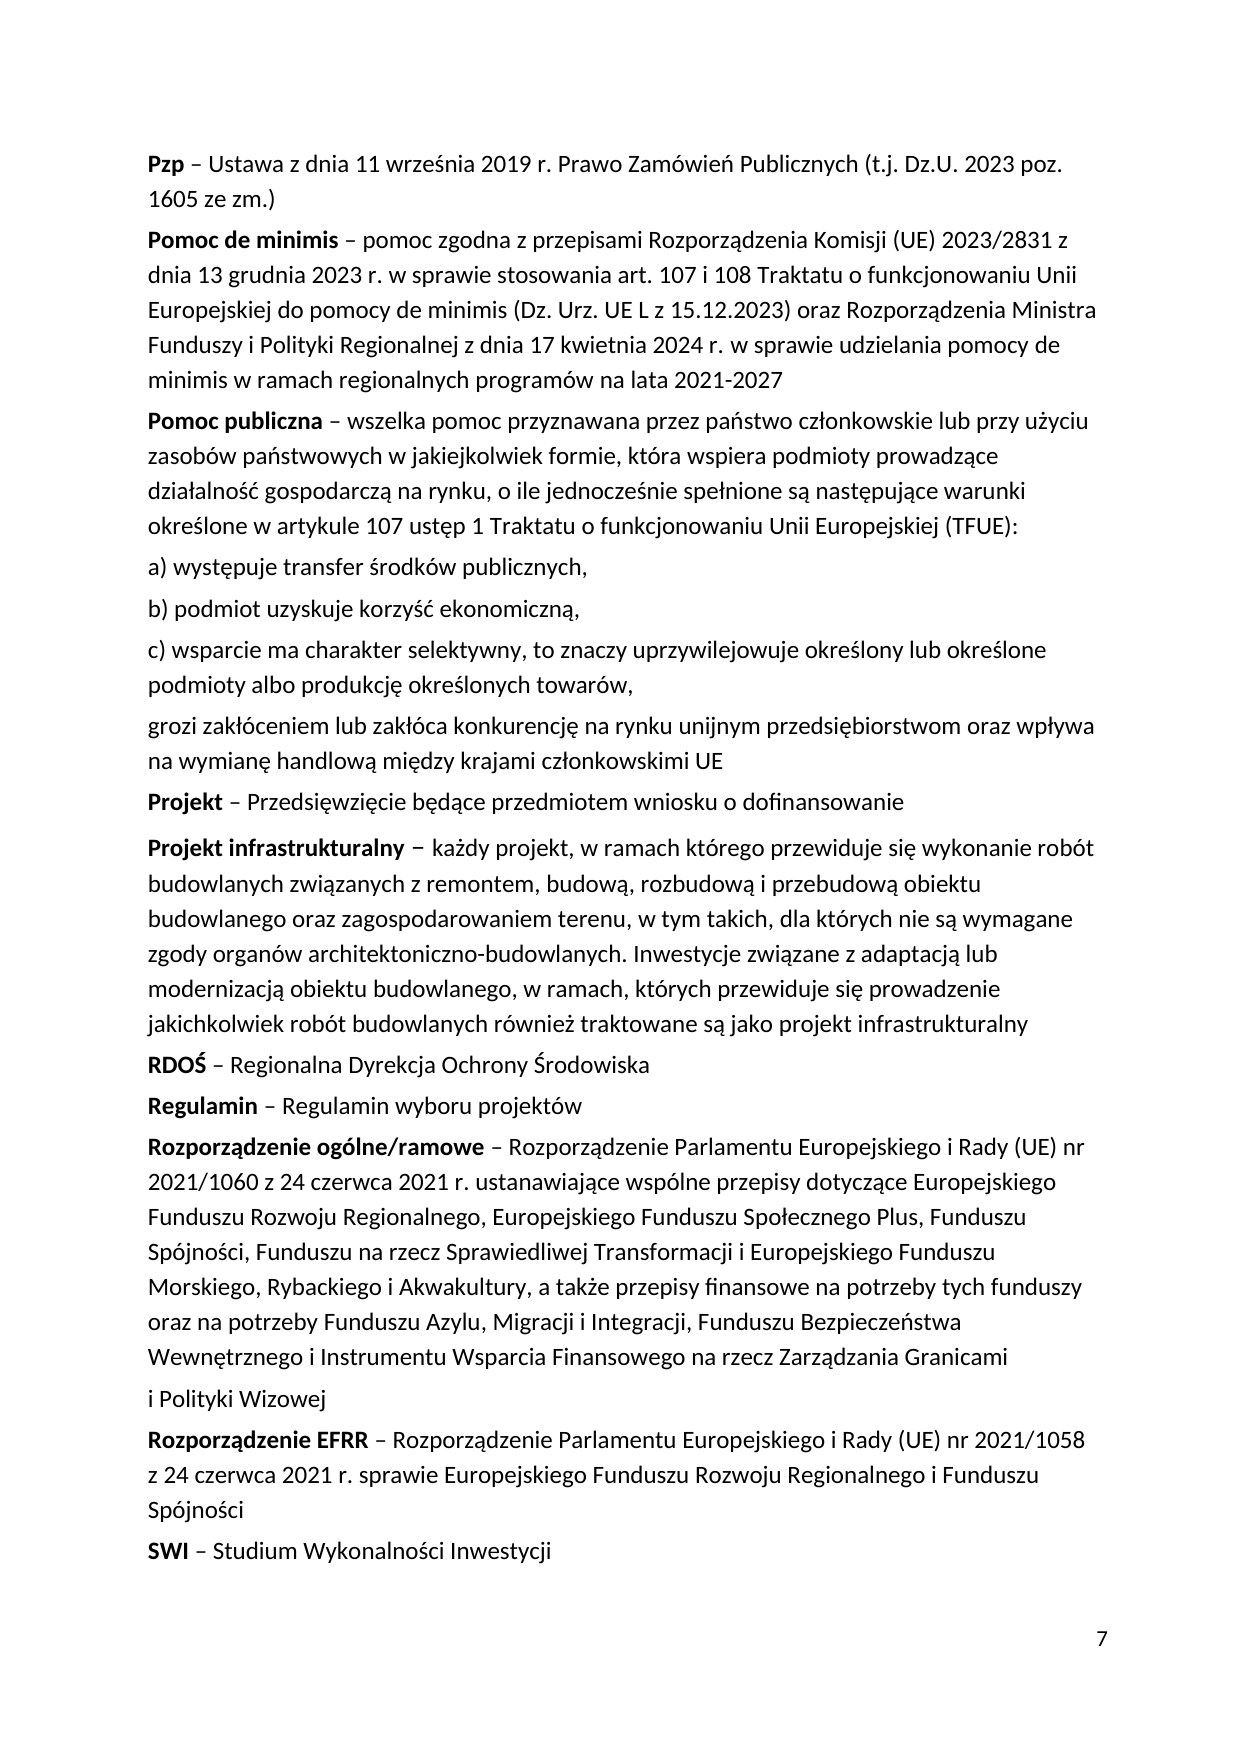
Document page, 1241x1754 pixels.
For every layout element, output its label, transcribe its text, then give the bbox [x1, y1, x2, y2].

text Regulamin – Regulamin wyboru projektów [148, 1090, 1107, 1121]
text i Polityki Wizowej [148, 1383, 1107, 1413]
text SWI – Studium Wykonalności Inwestycji [148, 1535, 1107, 1566]
text a) występuje transfer środków publicznych, [148, 551, 1107, 582]
text Projekt infrastrukturalny – każdy projekt, w ramach którego przewiduje się wykonanie robót budowlanych związanych z remontem, budową, rozbudową i przebudową obiektu budowlanego oraz zagospodarowaniem terenu, w tym takich, dla których nie są wymagane zgody organów architektoniczno-budowlanych. Inwestycje związane z adaptacją lub modernizacją obiektu budowlanego, w ramach, których przewiduje się prowadzenie jakichkolwiek robót budowlanych również traktowane są jako projekt infrastrukturalny [148, 828, 1107, 1038]
text Pomoc publiczna – wszelka pomoc przyznawana przez państwo członkowskie lub przy użyciu zasobów państwowych w jakiejkolwiek formie, która wspiera podmioty prowadzące działalność gospodarczą na rynku, o ile jednocześnie spełnione są następujące warunki określone w artykule 107 ustęp 1 Traktatu o funkcjonowaniu Unii Europejskiej (TFUE): [148, 405, 1107, 541]
text Pzp – Ustawa z dnia 11 września 2019 r. Prawo Zamówień Publicznych (t.j. Dz.U. 2023 poz. 1605 ze zm.) [148, 148, 1107, 213]
text Rozporządzenie EFRR – Rozporządzenie Parlamentu Europejskiego i Rady (UE) nr 2021/1058 z 24 czerwca 2021 r. sprawie Europejskiego Funduszu Rozwoju Regionalnego i Funduszu Spójności [148, 1424, 1107, 1524]
text Rozporządzenie ogólne/ramowe – Rozporządzenie Parlamentu Europejskiego i Rady (UE) nr 2021/1060 z 24 czerwca 2021 r. ustanawiające wspólne przepisy dotyczące Europejskiego Funduszu Rozwoju Regionalnego, Europejskiego Funduszu Społecznego Plus, Funduszu Spójności, Funduszu na rzecz Sprawiedliwej Transformacji i Europejskiego Funduszu Morskiego, Rybackiego i Akwakultury, a także przepisy finansowe na potrzeby tych funduszy oraz na potrzeby Funduszu Azylu, Migracji i Integracji, Funduszu Bezpieczeństwa Wewnętrznego i Instrumentu Wsparcia Finansowego na rzecz Zarządzania Granicami [148, 1132, 1107, 1372]
text Projekt – Przedsięwzięcie będące przedmiotem wniosku o dofinansowanie [148, 786, 1107, 817]
text RDOŚ – Regionalna Dyrekcja Ochrony Środowiska [148, 1049, 1107, 1079]
text b) podmiot uzyskuje korzyść ekonomiczną, [148, 593, 1107, 623]
text c) wsparcie ma charakter selektywny, to znaczy uprzywilejowuje określony lub określone podmioty albo produkcję określonych towarów, [148, 634, 1107, 699]
text grozi zakłóceniem lub zakłóca konkurencję na rynku unijnym przedsiębiorstwom oraz wpływa na wymianę handlową między krajami członkowskimi UE [148, 710, 1107, 776]
text Pomoc de minimis – pomoc zgodna z przepisami Rozporządzenia Komisji (UE) 2023/2831 z dnia 13 grudnia 2023 r. w sprawie stosowania art. 107 i 108 Traktatu o funkcjonowaniu Unii Europejskiej do pomocy de minimis (Dz. Urz. UE L z 15.12.2023) oraz Rozporządzenia Ministra Funduszy i Polityki Regionalnej z dnia 17 kwietnia 2024 r. w sprawie udzielania pomocy de minimis w ramach regionalnych programów na lata 2021-2027 [148, 224, 1107, 394]
